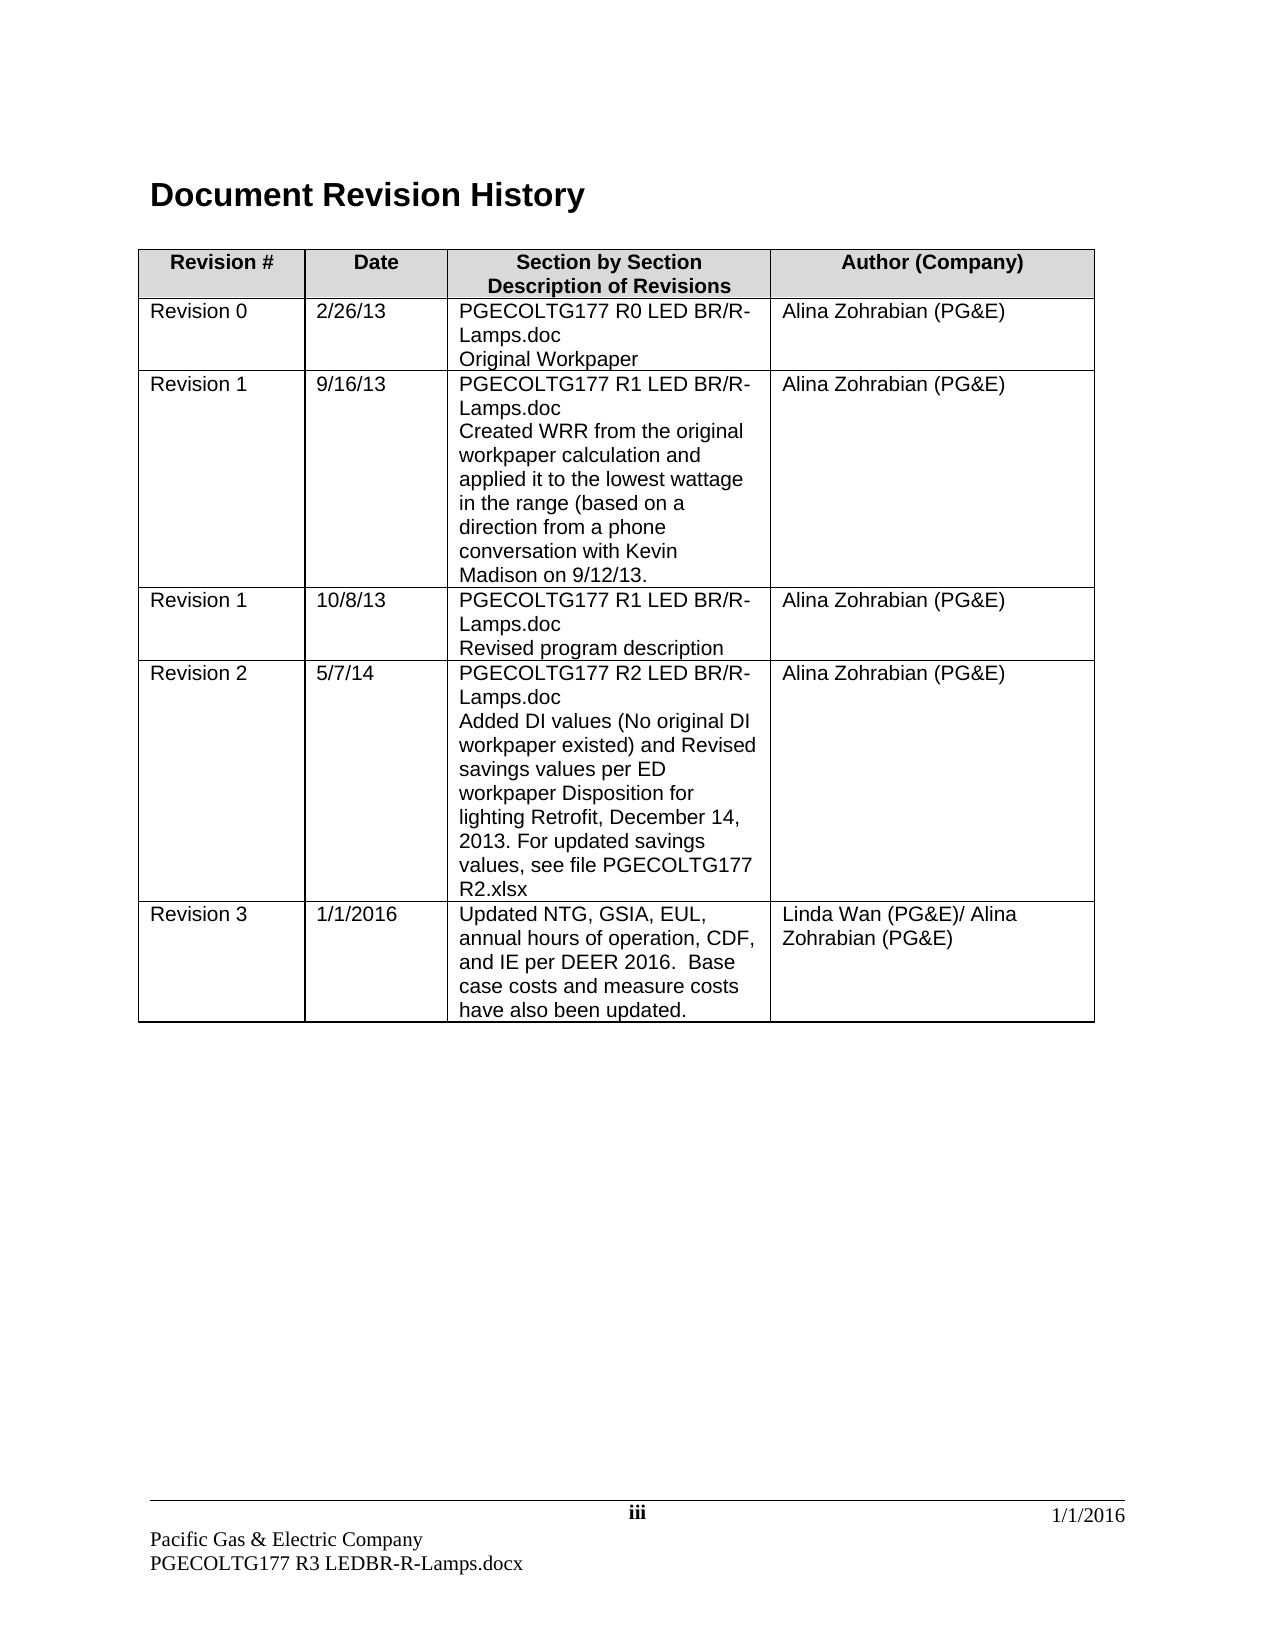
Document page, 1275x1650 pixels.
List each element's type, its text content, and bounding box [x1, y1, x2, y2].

table_cell Revision 1 [139, 371, 304, 587]
table_cell 10/8/13 [306, 588, 447, 660]
table_cell 2/26/13 [306, 299, 447, 370]
table_cell Alina Zohrabian (PG&E) [771, 588, 1094, 660]
table_header Revision # [139, 250, 304, 297]
table_cell Alina Zohrabian (PG&E) [771, 299, 1094, 370]
table_cell 5/7/14 [306, 661, 447, 901]
table_cell Revision 1 [139, 588, 304, 660]
table_cell PGECOLTG177 R2 LED BR/R-Lamps.doc Added DI values (No original DI workpaper existed) and Revised savings values per ED workpaper Disposition for lighting Retrofit, December 14, 2013. For updated savings values, see file PGECOLTG177 R2.xlsx [448, 661, 770, 901]
table_cell Revision 2 [139, 661, 304, 901]
table_header Author (Company) [771, 250, 1094, 297]
table_cell 9/16/13 [306, 371, 447, 587]
table_cell Updated NTG, GSIA, EUL, annual hours of operation, CDF, and IE per DEER 2016. Base case costs and measure costs have also been updated. [448, 902, 770, 1021]
subtitle Document Revision History [150, 175, 1125, 213]
table_cell PGECOLTG177 R0 LED BR/R-Lamps.doc Original Workpaper [448, 299, 770, 370]
table_cell Alina Zohrabian (PG&E) [771, 371, 1094, 587]
table_cell Revision 3 [139, 902, 304, 1021]
table_cell Alina Zohrabian (PG&E) [771, 661, 1094, 901]
table_cell PGECOLTG177 R1 LED BR/R-Lamps.doc Revised program description [448, 588, 770, 660]
table_cell PGECOLTG177 R1 LED BR/R-Lamps.doc Created WRR from the original workpaper calculation and applied it to the lowest wattage in the range (based on a direction from a phone conversation with Kevin Madison on 9/12/13. [448, 371, 770, 587]
table_header Date [306, 250, 447, 297]
table_cell Linda Wan (PG&E)/ Alina Zohrabian (PG&E) [771, 902, 1094, 1021]
table_header Section by Section Description of Revisions [448, 250, 770, 297]
table_cell 1/1/2016 [306, 902, 447, 1021]
table_cell Revision 0 [139, 299, 304, 370]
